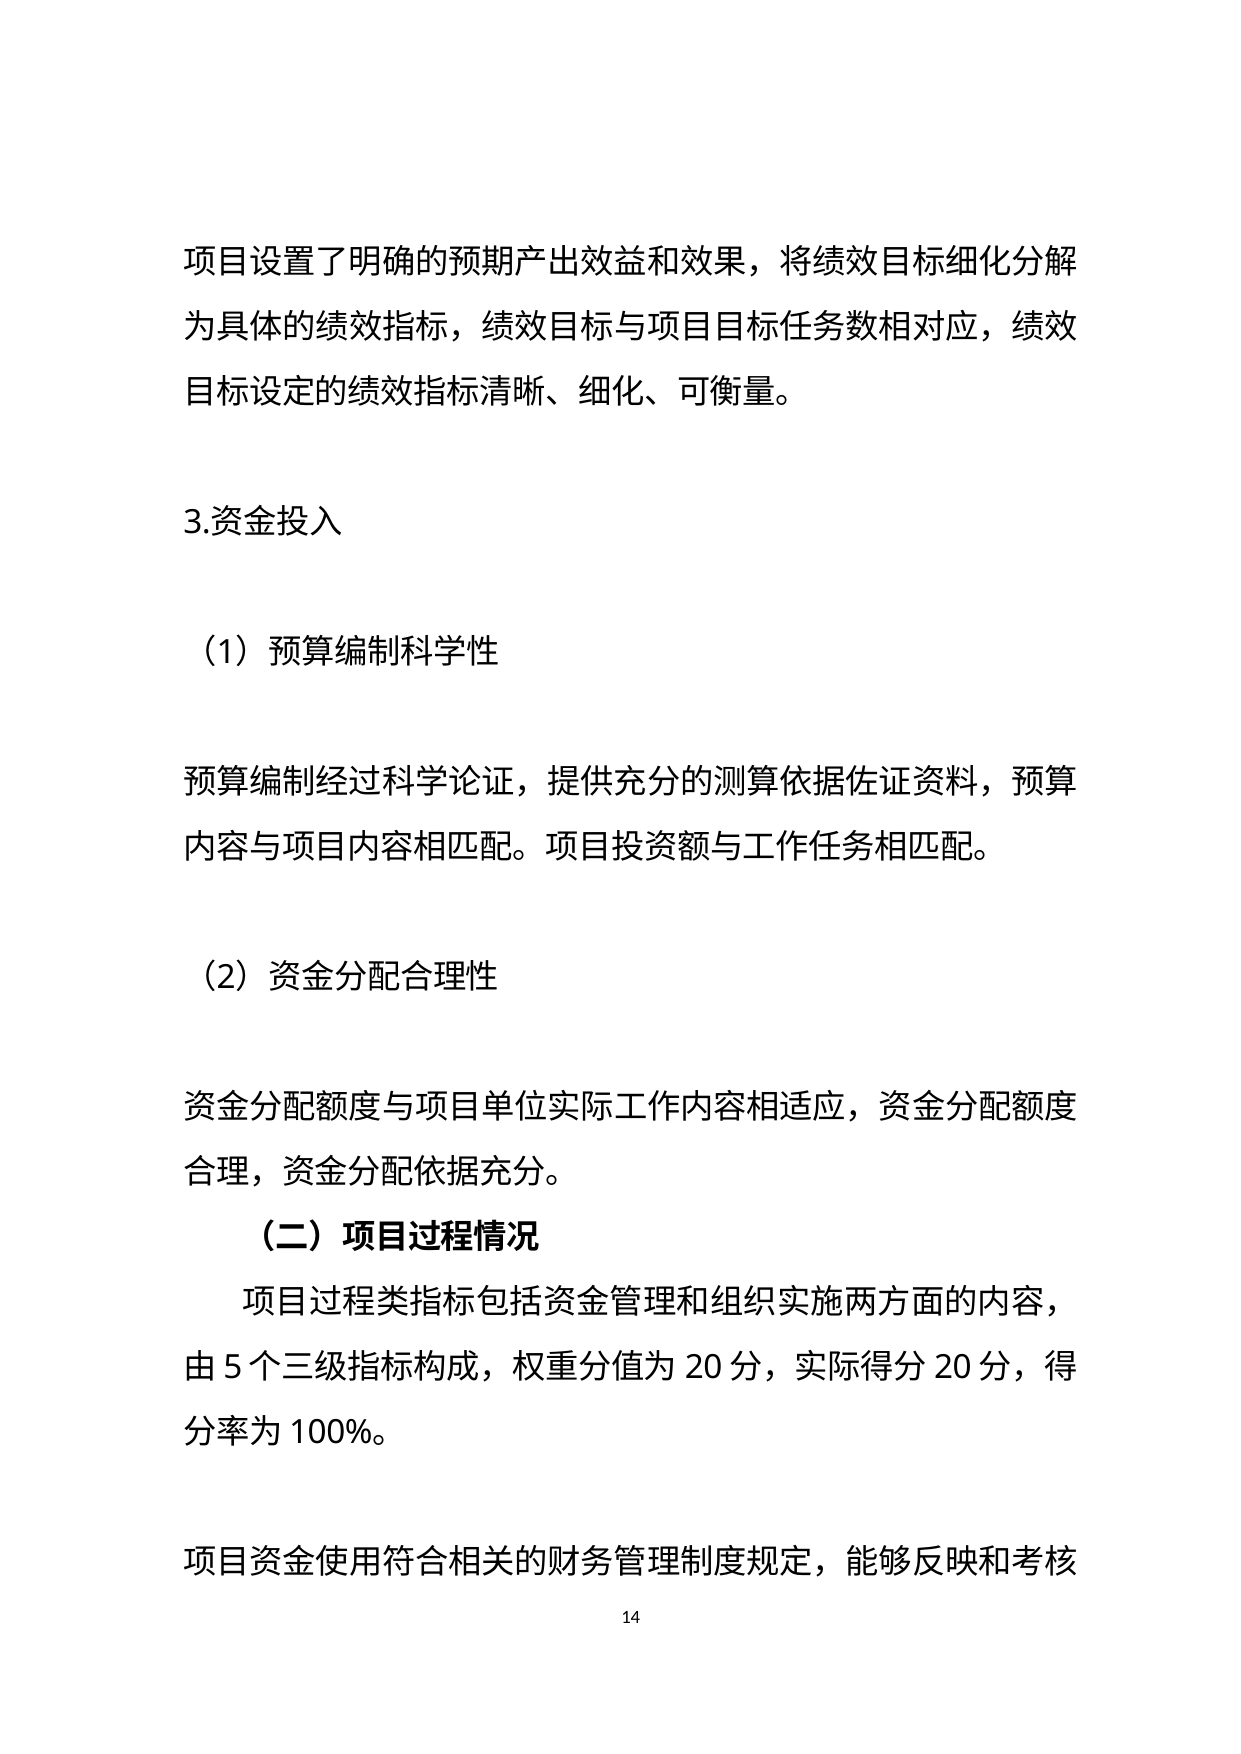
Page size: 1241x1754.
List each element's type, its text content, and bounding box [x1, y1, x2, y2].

text （二）项目过程情况 [183, 1202, 1078, 1267]
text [183, 162, 1078, 1202]
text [183, 1267, 1078, 1592]
